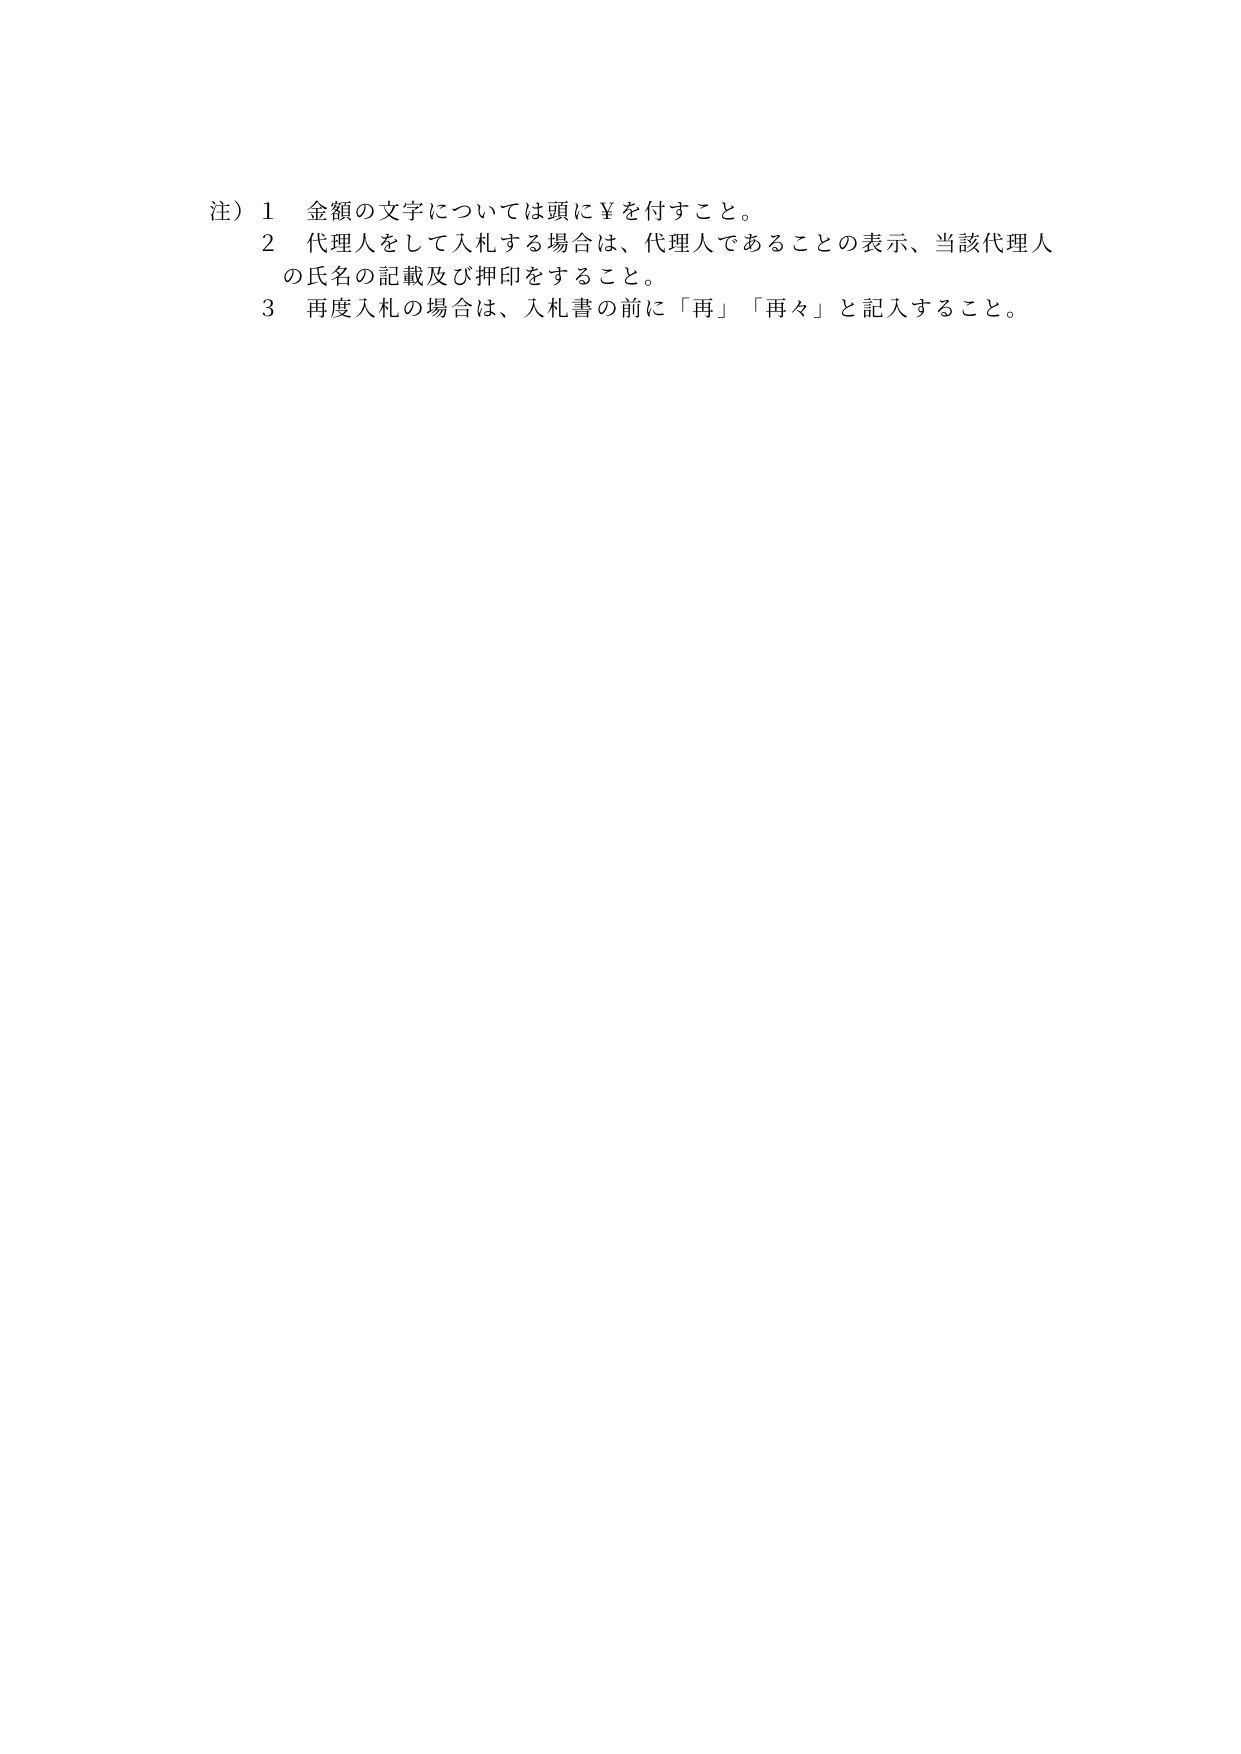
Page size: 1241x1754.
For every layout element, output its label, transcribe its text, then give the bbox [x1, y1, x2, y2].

text ２ 代理人をして入札する場合は、代理人であることの表示、当該代理人の氏名の記載及び押印をすること。 [248, 226, 1055, 291]
text 注）１ 金額の文字については頭に￥を付すこと。 [185, 194, 1055, 226]
text ３ 再度入札の場合は、入札書の前に「再」「再々」と記入すること。 [229, 291, 1055, 323]
